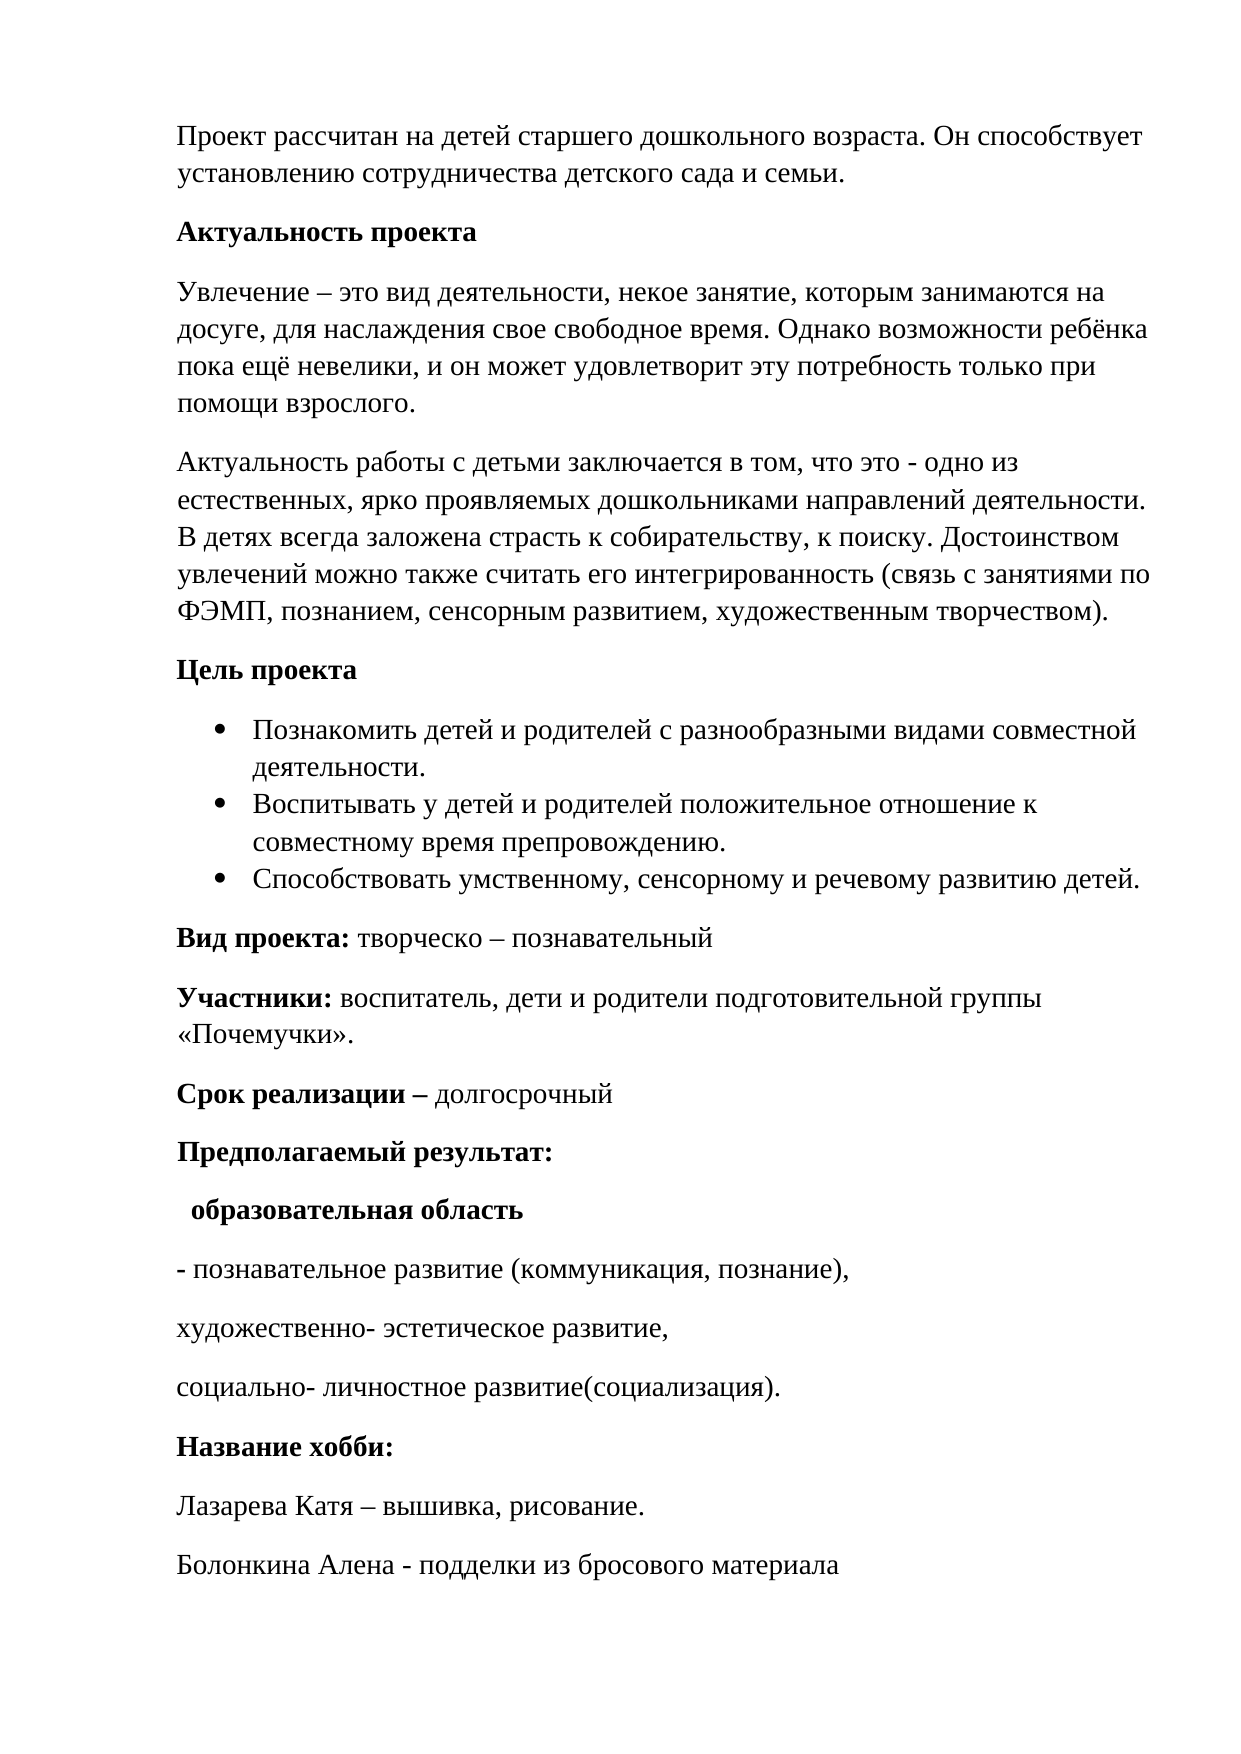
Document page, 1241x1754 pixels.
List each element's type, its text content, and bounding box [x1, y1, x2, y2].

text Болонкина Алена - подделки из бросового материала [176, 1547, 1151, 1581]
text художественно- эстетическое развитие, [176, 1310, 1151, 1344]
list Воспитывать у детей и родителей положительное отношение к совместному время препровождению. [215, 786, 1151, 857]
text Актуальность работы с детьми заключается в том, что это - одно из естественных, ярко проявляемых дошкольниками направлений деятельности. В детях всегда заложена страсть к собирательству, к поиску. Достоинством увлечений можно также считать его интегрированность (связь с занятиями по ФЭМП, познанием, сенсорным развитием, художественным творчеством). [176, 444, 1151, 627]
text Название хобби: [176, 1429, 1151, 1462]
list Познакомить детей и родителей с разнообразными видами совместной деятельности. [215, 712, 1151, 783]
text Срок реализации – долгосрочный Предполагаемый результат: [176, 1076, 832, 1168]
text Цель проекта [176, 652, 1151, 686]
text Увлечение – это вид деятельности, некое занятие, которым занимаются на досуге, для наслаждения свое свободное время. Однако возможности ребёнка пока ещё невелики, и он может удовлетворит эту потребность только при помощи взрослого. [176, 274, 1151, 419]
text Лазарева Катя – вышивка, рисование. [176, 1488, 1151, 1522]
text Вид проекта: творческо – познавательный [176, 920, 1151, 954]
text социально- личностное развитие(социализация). [176, 1369, 1151, 1403]
text образовательная область [176, 1192, 1151, 1226]
text Проект рассчитан на детей старшего дошкольного возраста. Он способствует установлению сотрудничества детского сада и семьи. [176, 118, 1151, 189]
text - познавательное развитие (коммуникация, познание), [176, 1251, 1151, 1285]
text Участники: воспитатель, дети и родители подготовительной группы «Почемучки». [176, 980, 1151, 1050]
list Способствовать умственному, сенсорному и речевому развитию детей. [215, 861, 1151, 894]
text Актуальность проекта [176, 214, 1151, 248]
